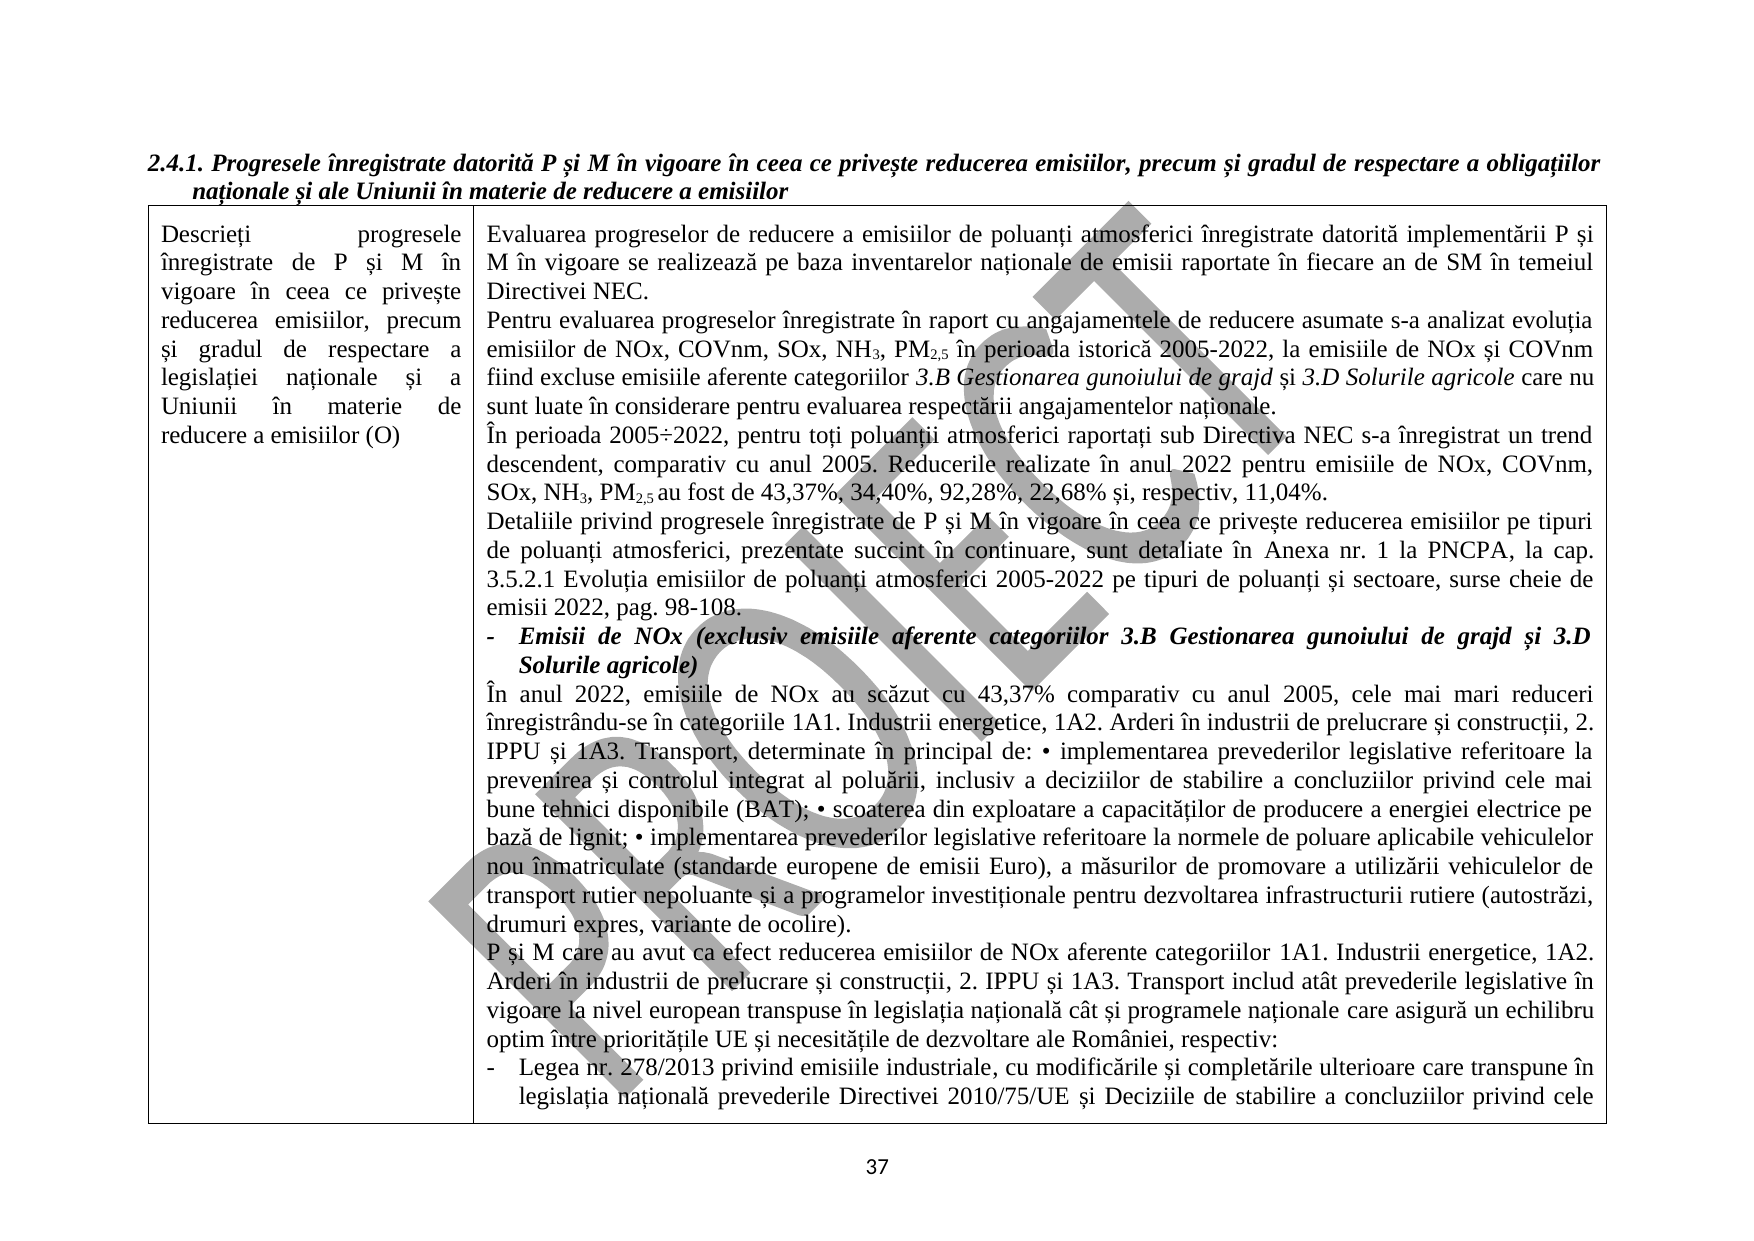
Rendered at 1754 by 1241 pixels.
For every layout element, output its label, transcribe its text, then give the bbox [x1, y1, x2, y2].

text 2.4.1. Progresele înregistrate datorită P și M în vigoare în ceea ce privește reducerea emisiilor, precum și gradul de respectare a obligațiilor naționale și ale Uniunii în materie de reducere a emisiilor [148, 148, 1606, 205]
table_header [149, 206, 473, 1122]
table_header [474, 206, 1606, 1122]
